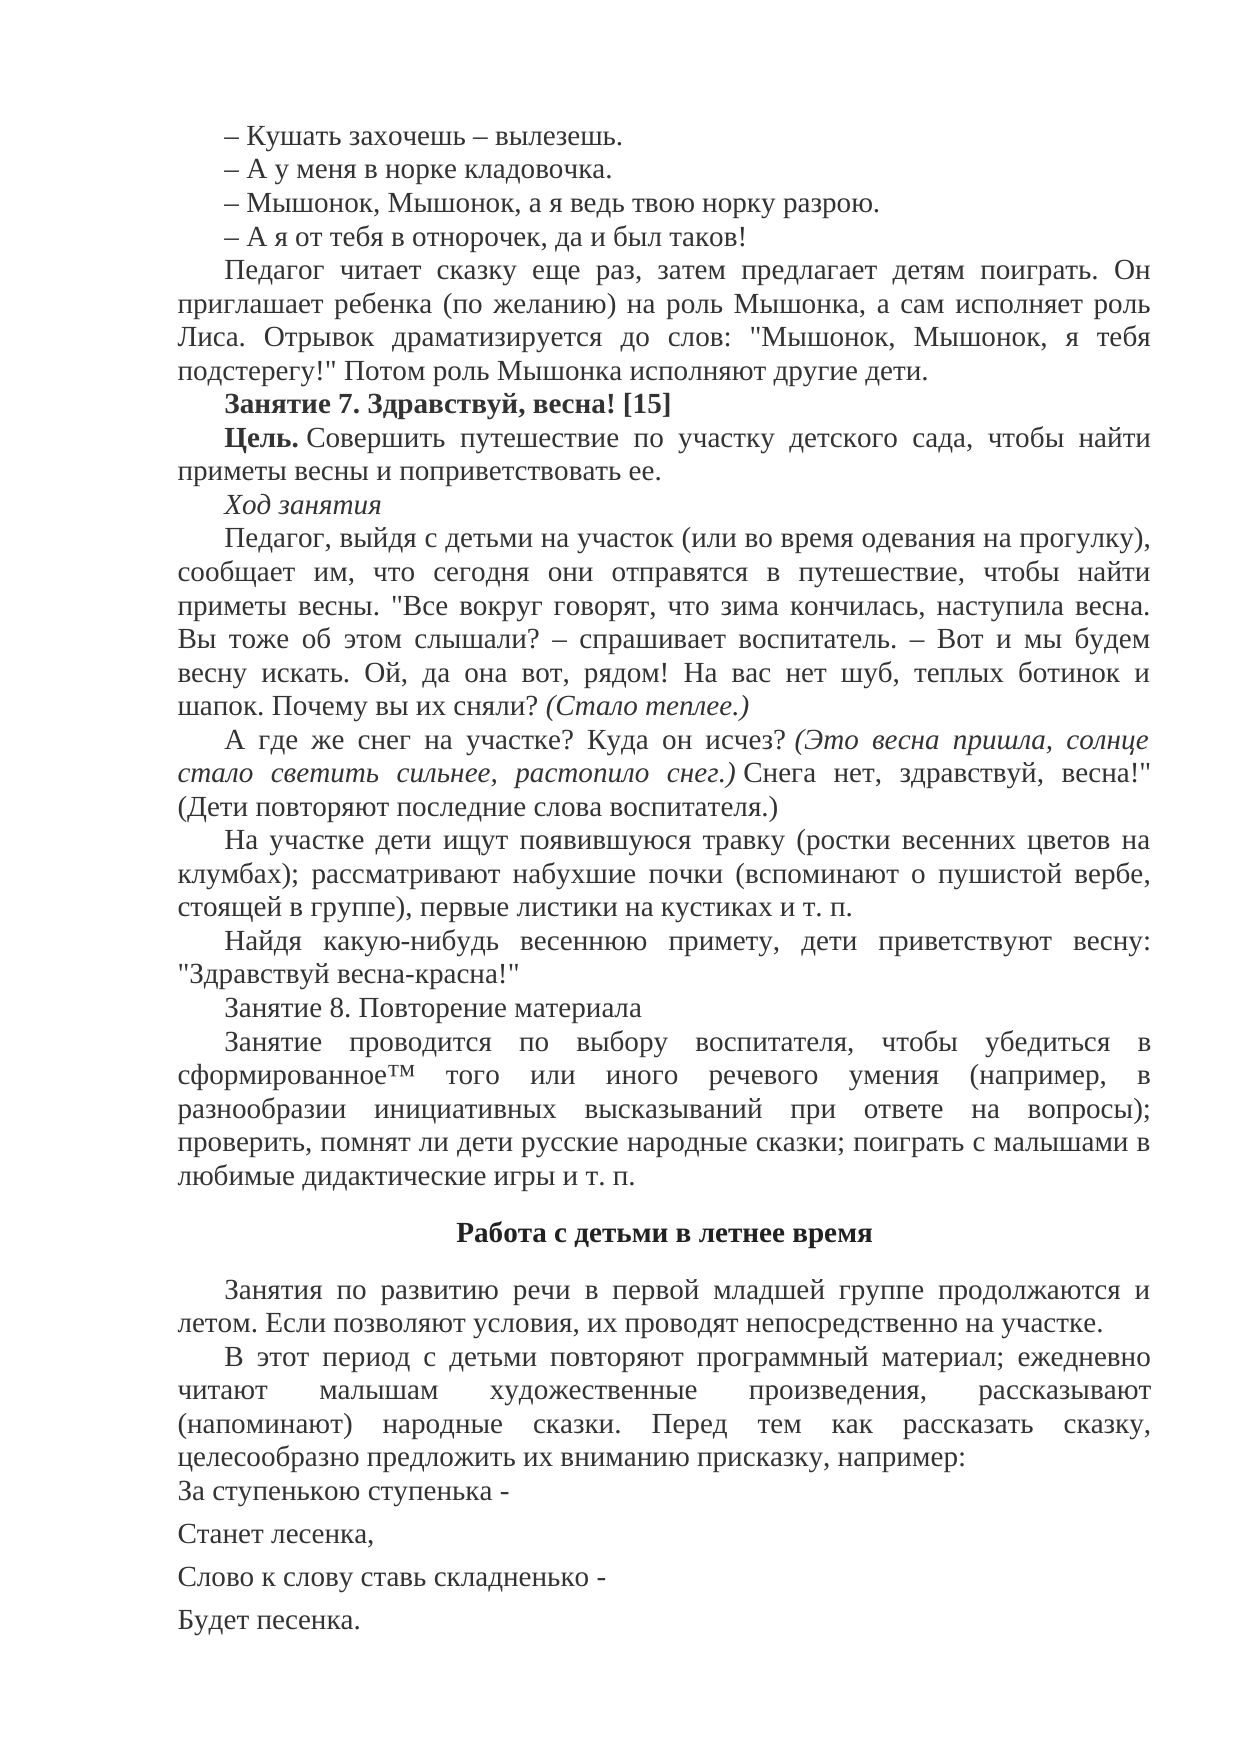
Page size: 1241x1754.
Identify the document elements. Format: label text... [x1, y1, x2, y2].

text А где же снег на участке? Куда он исчез? (Это весна пришла, солнце стало светить сильнее, растопило снег.) Снега нет, здравствуй, весна!" (Дети повторяют последние слова воспитателя.) [177, 722, 1152, 822]
text В этот период с детьми повторяют программный материал; ежедневно читают малышам художественные произведения, рассказывают (напоминают) народные сказки. Перед тем как рассказать сказку, целесообразно предложить их вниманию присказку, например: [177, 1339, 1152, 1473]
text Педагог, выйдя с детьми на участок (или во время одевания на прогулку), сообщает им, что сегодня они отправятся в путешествие, чтобы найти приметы весны. "Все вокруг говорят, что зима кончилась, наступила весна. Вы тоже об этом слышали? – спрашивает воспитатель. – Вот и мы будем весну искать. Ой, да она вот, рядом! На вас нет шуб, теплых ботинок и шапок. Почему вы их сняли? (Стало теплее.) [177, 521, 1152, 722]
text Работа с детьми в летнее время [201, 1215, 1128, 1248]
text Педагог читает сказку еще раз, затем предлагает детям поиграть. Он приглашает ребенка (по желанию) на роль Мышонка, а сам исполняет роль Лиса. Отрывок драматизируется до слов: "Мышонок, Мышонок, я тебя подстерегу!" Потом роль Мышонка исполняют другие дети. [177, 252, 1152, 386]
text Занятие проводится по выбору воспитателя, чтобы убедиться в сформированное™ того или иного речевого умения (например, в разнообразии инициативных высказываний при ответе на вопросы); проверить, помнят ли дети русские народные сказки; поиграть с малышами в любимые дидактические игры и т. п. [177, 1024, 1152, 1191]
text На участке дети ищут появившуюся травку (ростки весенних цветов на клумбах); рассматривают набухшие почки (вспоминают о пушистой вербе, стоящей в группе), первые листики на кустиках и т. п. [177, 822, 1152, 923]
text – А у меня в норке кладовочка. [177, 152, 1152, 185]
text – А я от тебя в отнорочек, да и был таков! [177, 219, 1152, 252]
text Станет лесенка, [177, 1516, 1152, 1549]
text Будет песенка. [177, 1602, 1152, 1635]
text – Мышонок, Мышонок, а я ведь твою норку разрою. [177, 185, 1152, 219]
text Занятие 7. Здравствуй, весна! [15] [177, 386, 1152, 420]
text – Кушать захочешь – вылезешь. [177, 118, 1152, 152]
text Слово к слову ставь складненько - [177, 1559, 1152, 1592]
text За ступенькою ступенька - [177, 1473, 1152, 1507]
text Цель. Совершить путешествие по участку детского сада, чтобы найти приметы весны и поприветствовать ее. [177, 420, 1152, 487]
text Занятия по развитию речи в первой младшей группе продолжаются и летом. Если позволяют условия, их проводят непосредственно на участке. [177, 1272, 1152, 1339]
text Найдя какую-нибудь весеннюю примету, дети приветствуют весну: "Здравствуй весна-красна!" [177, 923, 1152, 990]
text Ход занятия [177, 487, 1152, 521]
text Занятие 8. Повторение материала [177, 990, 1152, 1024]
